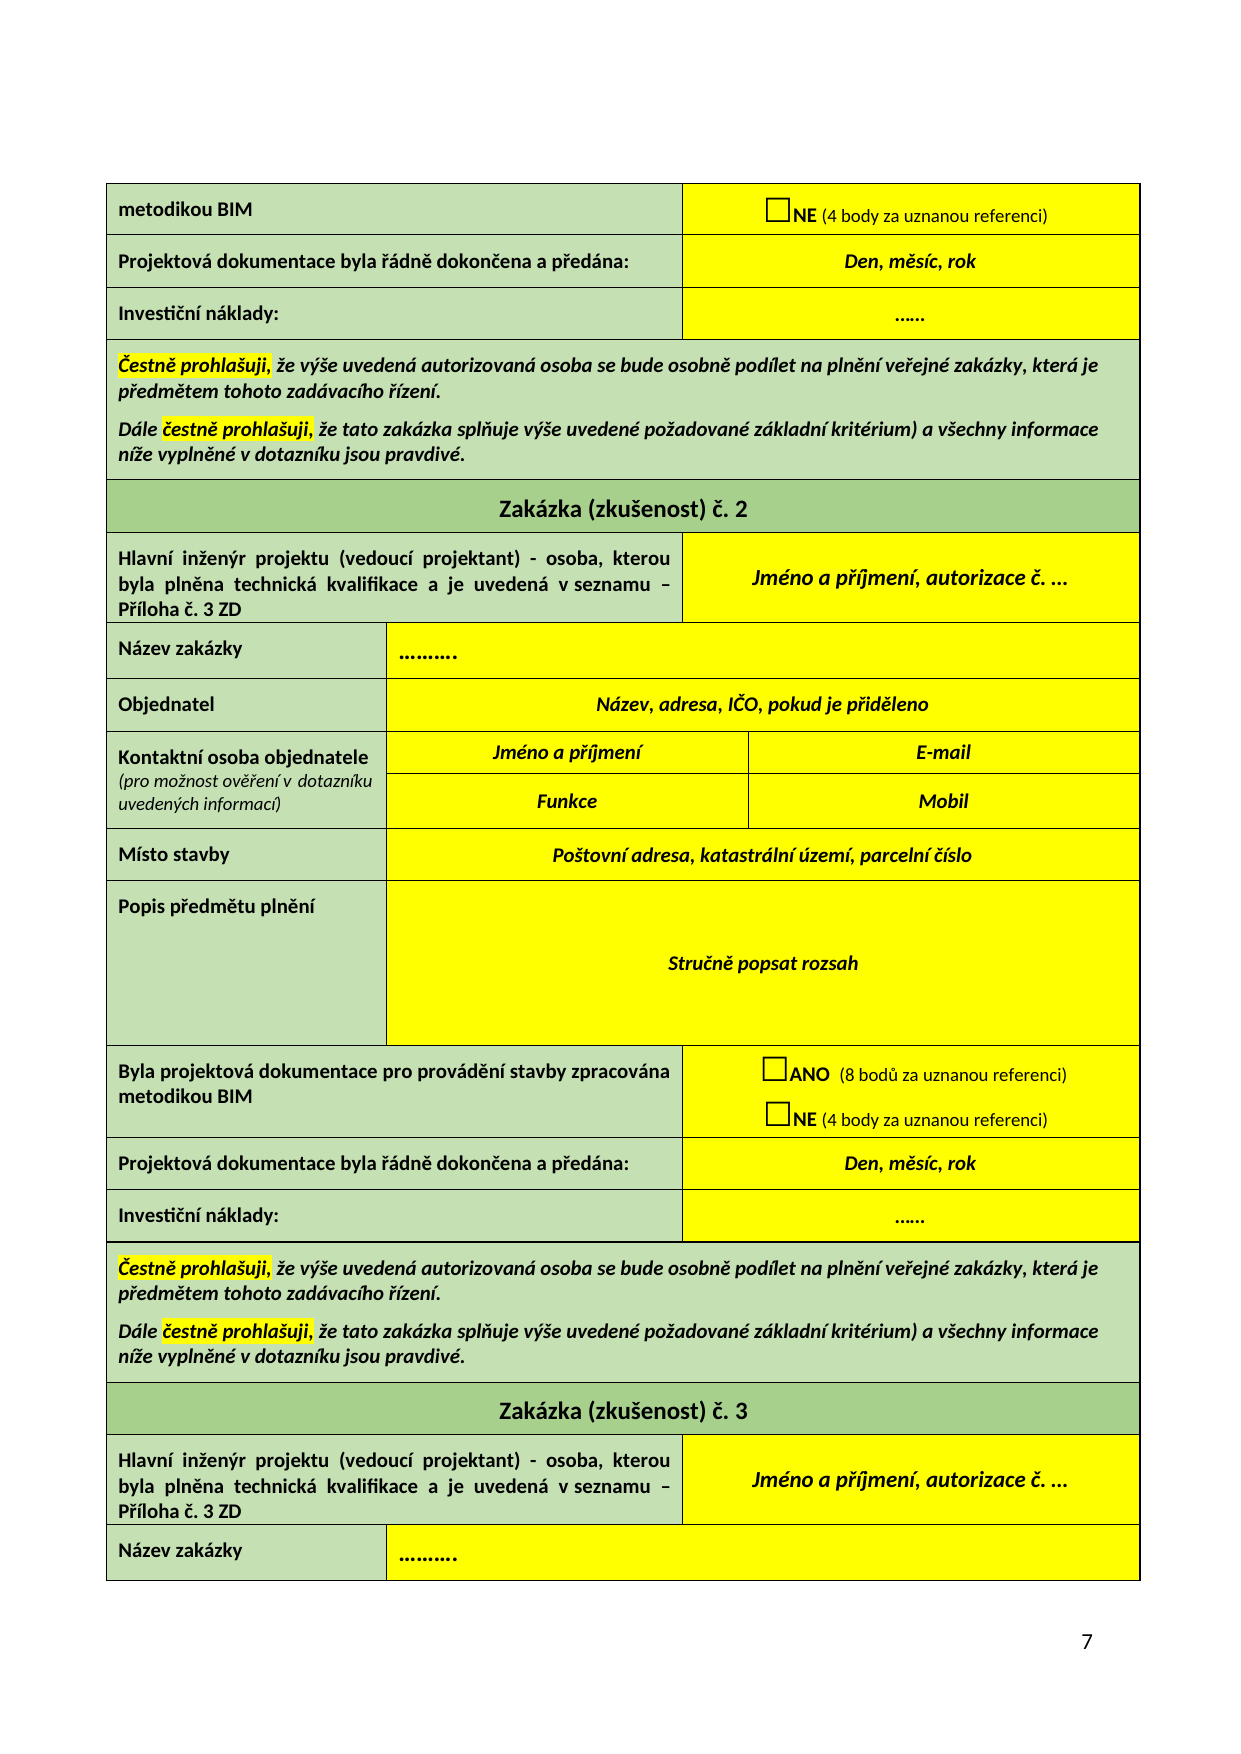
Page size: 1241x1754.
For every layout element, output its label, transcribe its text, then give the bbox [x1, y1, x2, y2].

table_cell Jméno a příjmení, autorizace č. … [683, 533, 1139, 622]
table_cell Název, adresa, IČO, pokud je přiděleno [387, 679, 1139, 731]
table_cell Jméno a příjmení [387, 732, 748, 773]
table_cell E-mail [749, 732, 1139, 773]
table_cell Název zakázky [107, 623, 386, 678]
table_cell Projektová dokumentace byla řádně dokončena a předána: [107, 1138, 682, 1189]
table_cell …… [683, 1190, 1139, 1241]
table_cell Stručně popsat rozsah [387, 881, 1139, 1045]
table_cell Byla projektová dokumentace pro provádění stavby zpracována metodikou BIM [107, 1046, 682, 1137]
table_cell Zakázka (zkušenost) č. 3 [107, 1383, 1139, 1434]
table_cell Den, měsíc, rok [683, 235, 1139, 287]
table_cell ………. [387, 623, 1139, 678]
table_cell Zakázka (zkušenost) č. 2 [107, 480, 1139, 532]
table_cell Investiční náklady: [107, 1190, 682, 1241]
table_cell Poštovní adresa, katastrální území, parcelní číslo [387, 829, 1139, 880]
table_cell Hlavní inženýr projektu (vedoucí projektant) - osoba, kterou byla plněna technická kvalifikace a je uvedená v seznamu – Příloha č. 3 ZD [107, 533, 682, 622]
table_cell ………. [387, 1525, 1139, 1580]
table_cell Investiční náklady: [107, 288, 682, 339]
table_cell Název zakázky [107, 1525, 386, 1580]
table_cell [107, 184, 682, 234]
table_cell Popis předmětu plnění [107, 881, 386, 1045]
table_cell Místo stavby [107, 829, 386, 880]
table_cell Objednatel [107, 679, 386, 731]
table_cell Projektová dokumentace byla řádně dokončena a předána: [107, 235, 682, 287]
table_cell Den, měsíc, rok [683, 1138, 1139, 1189]
table_cell ANO (8 bodů za uznanou referenci) NE (4 body za uznanou referenci) [683, 1046, 1139, 1137]
table_cell Funkce [387, 774, 748, 828]
table_cell Hlavní inženýr projektu (vedoucí projektant) - osoba, kterou byla plněna technická kvalifikace a je uvedená v seznamu – Příloha č. 3 ZD [107, 1435, 682, 1524]
table_cell Mobil [749, 774, 1139, 828]
table_cell Kontaktní osoba objednatele (pro možnost ověření v dotazníku uvedených informací) [107, 732, 386, 828]
table_cell …… [683, 288, 1139, 339]
table_cell Jméno a příjmení, autorizace č. … [683, 1435, 1139, 1524]
table_cell Čestně prohlašuji, že výše uvedená autorizovaná osoba se bude osobně podílet na plnění veřejné zakázky, která je předmětem tohoto zadávacího řízení. Dále čestně prohlašuji, že tato zakázka splňuje výše uvedené požadované základní kritérium) a všechny informace níže vyplněné v dotazníku jsou pravdivé. [107, 340, 1139, 479]
table_cell Čestně prohlašuji, že výše uvedená autorizovaná osoba se bude osobně podílet na plnění veřejné zakázky, která je předmětem tohoto zadávacího řízení. Dále čestně prohlašuji, že tato zakázka splňuje výše uvedené požadované základní kritérium) a všechny informace níže vyplněné v dotazníku jsou pravdivé. [107, 1243, 1139, 1382]
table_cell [683, 184, 1139, 234]
